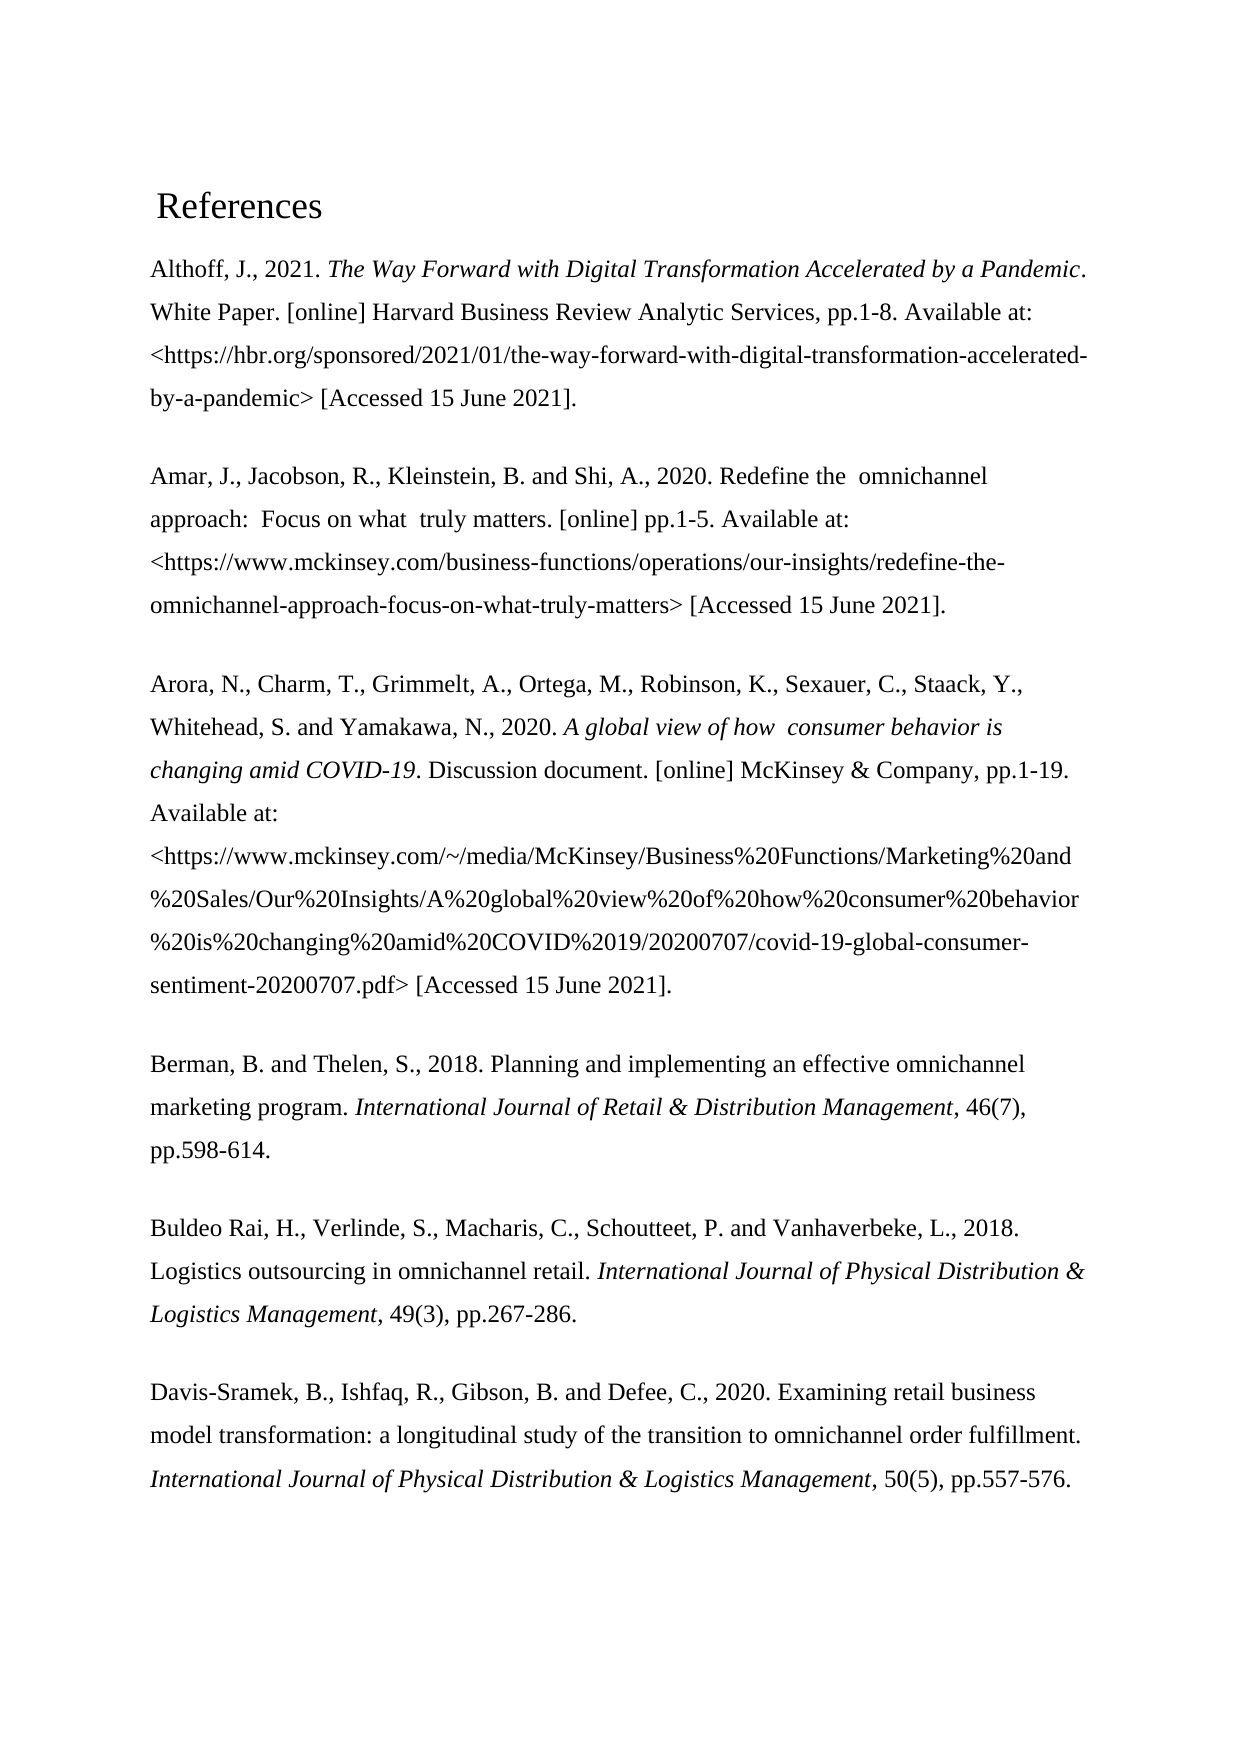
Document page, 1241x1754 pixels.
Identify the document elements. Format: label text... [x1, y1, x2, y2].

text Arora, N., Charm, T., Grimmelt, A., Ortega, M., Robinson, K., Sexauer, C., Staack, Y., Whitehead, S. and Yamakawa, N., 2020. A global view of how consumer behavior is changing amid COVID-19. Discussion document. [online] McKinsey & Company, pp.1-19. Available at: <https://www.mckinsey.com/~/media/McKinsey/Business%20Functions/Marketing%20and%20Sales/Our%20Insights/A%20global%20view%20of%20how%20consumer%20behavior%20is%20changing%20amid%20COVID%2019/20200707/covid-19-global-consumer-sentiment-20200707.pdf> [Accessed 15 June 2021]. [150, 669, 1090, 999]
text Amar, J., Jacobson, R., Kleinstein, B. and Shi, A., 2020. Redefine the omnichannel approach: Focus on what truly matters. [online] pp.1-5. Available at: <https://www.mckinsey.com/business-functions/operations/our-insights/redefine-the-omnichannel-approach-focus-on-what-truly-matters> [Accessed 15 June 2021]. [150, 461, 1090, 619]
text References [150, 183, 1090, 226]
text Althoff, J., 2021. The Way Forward with Digital Transformation Accelerated by a Pandemic. White Paper. [online] Harvard Business Review Analytic Services, pp.1-8. Available at: <https://hbr.org/sponsored/2021/01/the-way-forward-with-digital-transformation-accelerated-by-a-pandemic> [Accessed 15 June 2021]. [150, 254, 1090, 412]
text Berman, B. and Thelen, S., 2018. Planning and implementing an effective omnichannel marketing program. International Journal of Retail & Distribution Management, 46(7), pp.598-614. [150, 1049, 1090, 1164]
text Davis-Sramek, B., Ishfaq, R., Gibson, B. and Defee, C., 2020. Examining retail business model transformation: a longitudinal study of the transition to omnichannel order fulfillment. International Journal of Physical Distribution & Logistics Management, 50(5), pp.557-576. [150, 1377, 1090, 1492]
text Buldeo Rai, H., Verlinde, S., Macharis, C., Schoutteet, P. and Vanhaverbeke, L., 2018. Logistics outsourcing in omnichannel retail. International Journal of Physical Distribution & Logistics Management, 49(3), pp.267-286. [150, 1213, 1090, 1328]
